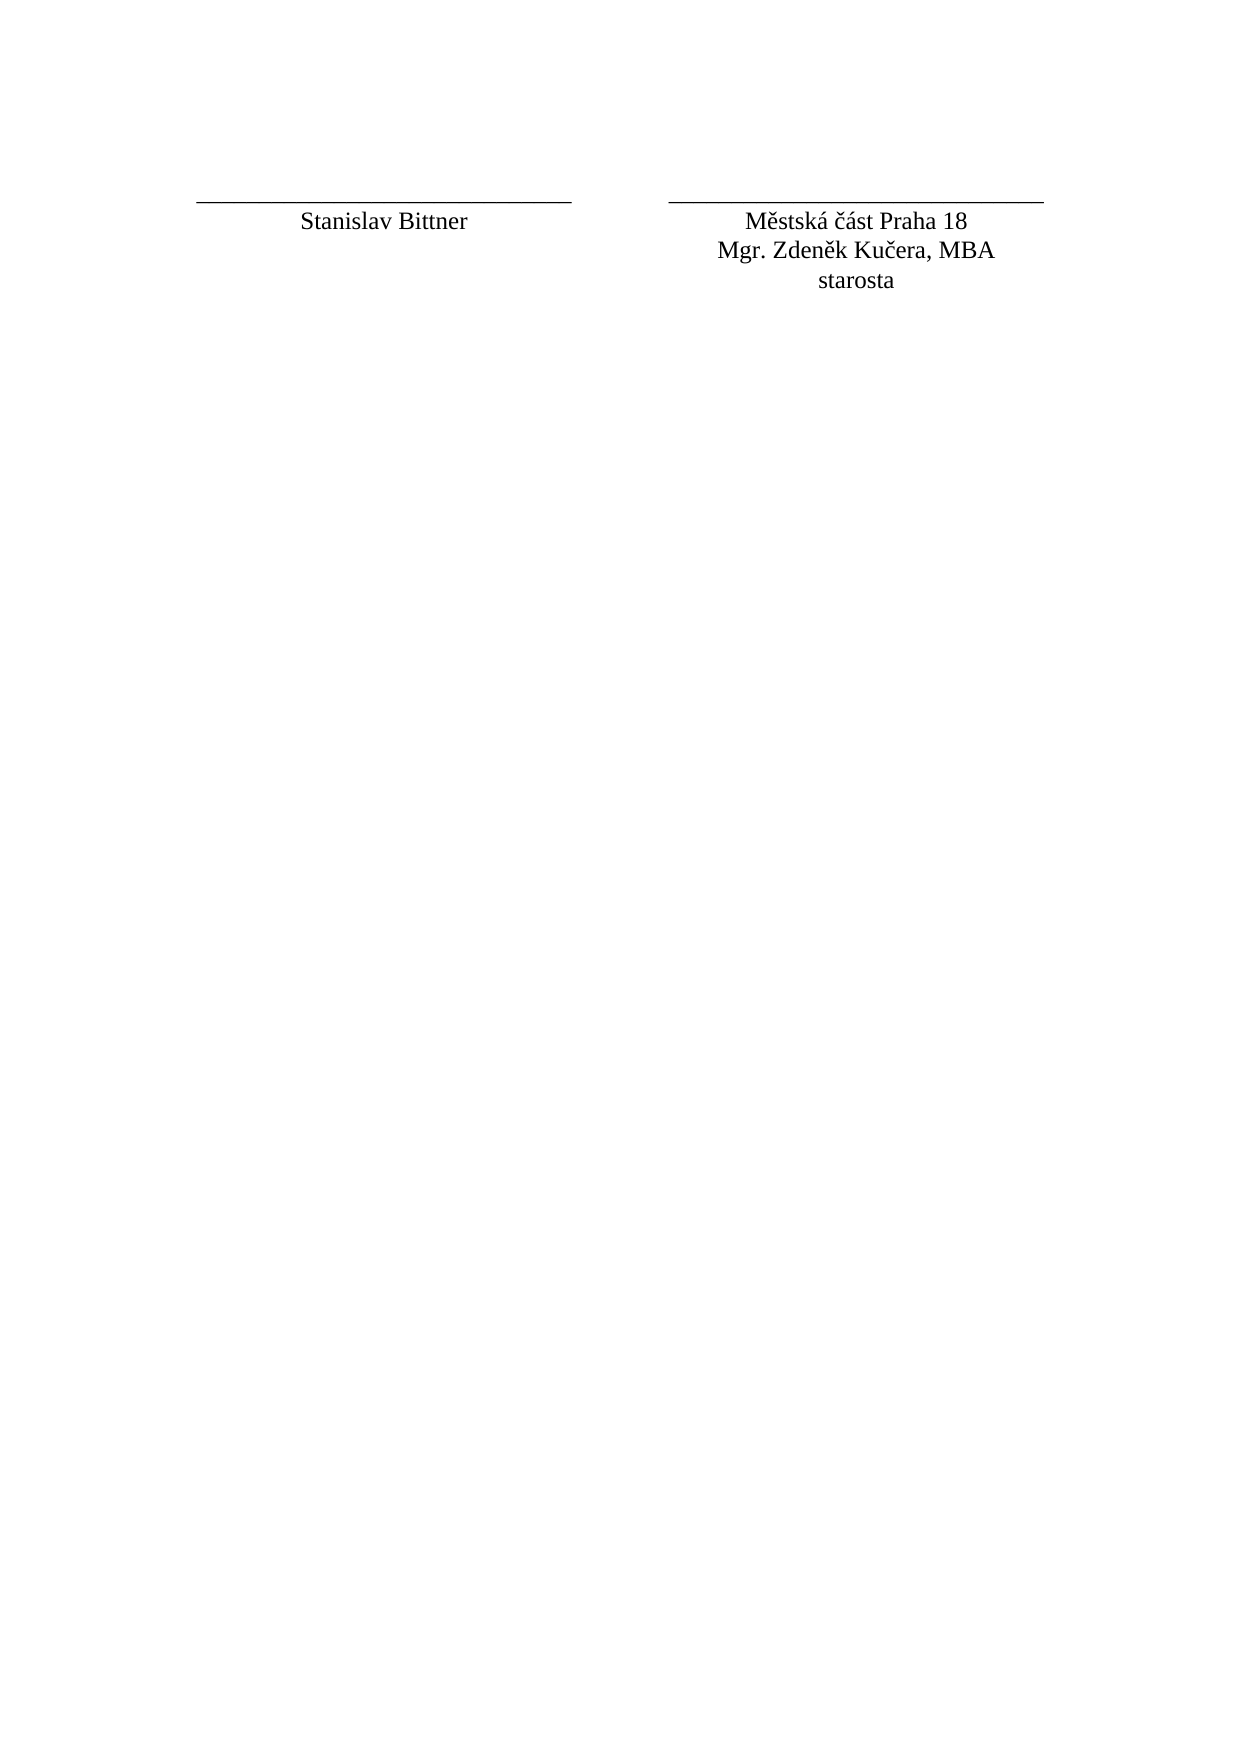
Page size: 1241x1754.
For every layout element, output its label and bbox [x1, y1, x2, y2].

table_header [148, 148, 620, 294]
table_header [620, 148, 1092, 294]
